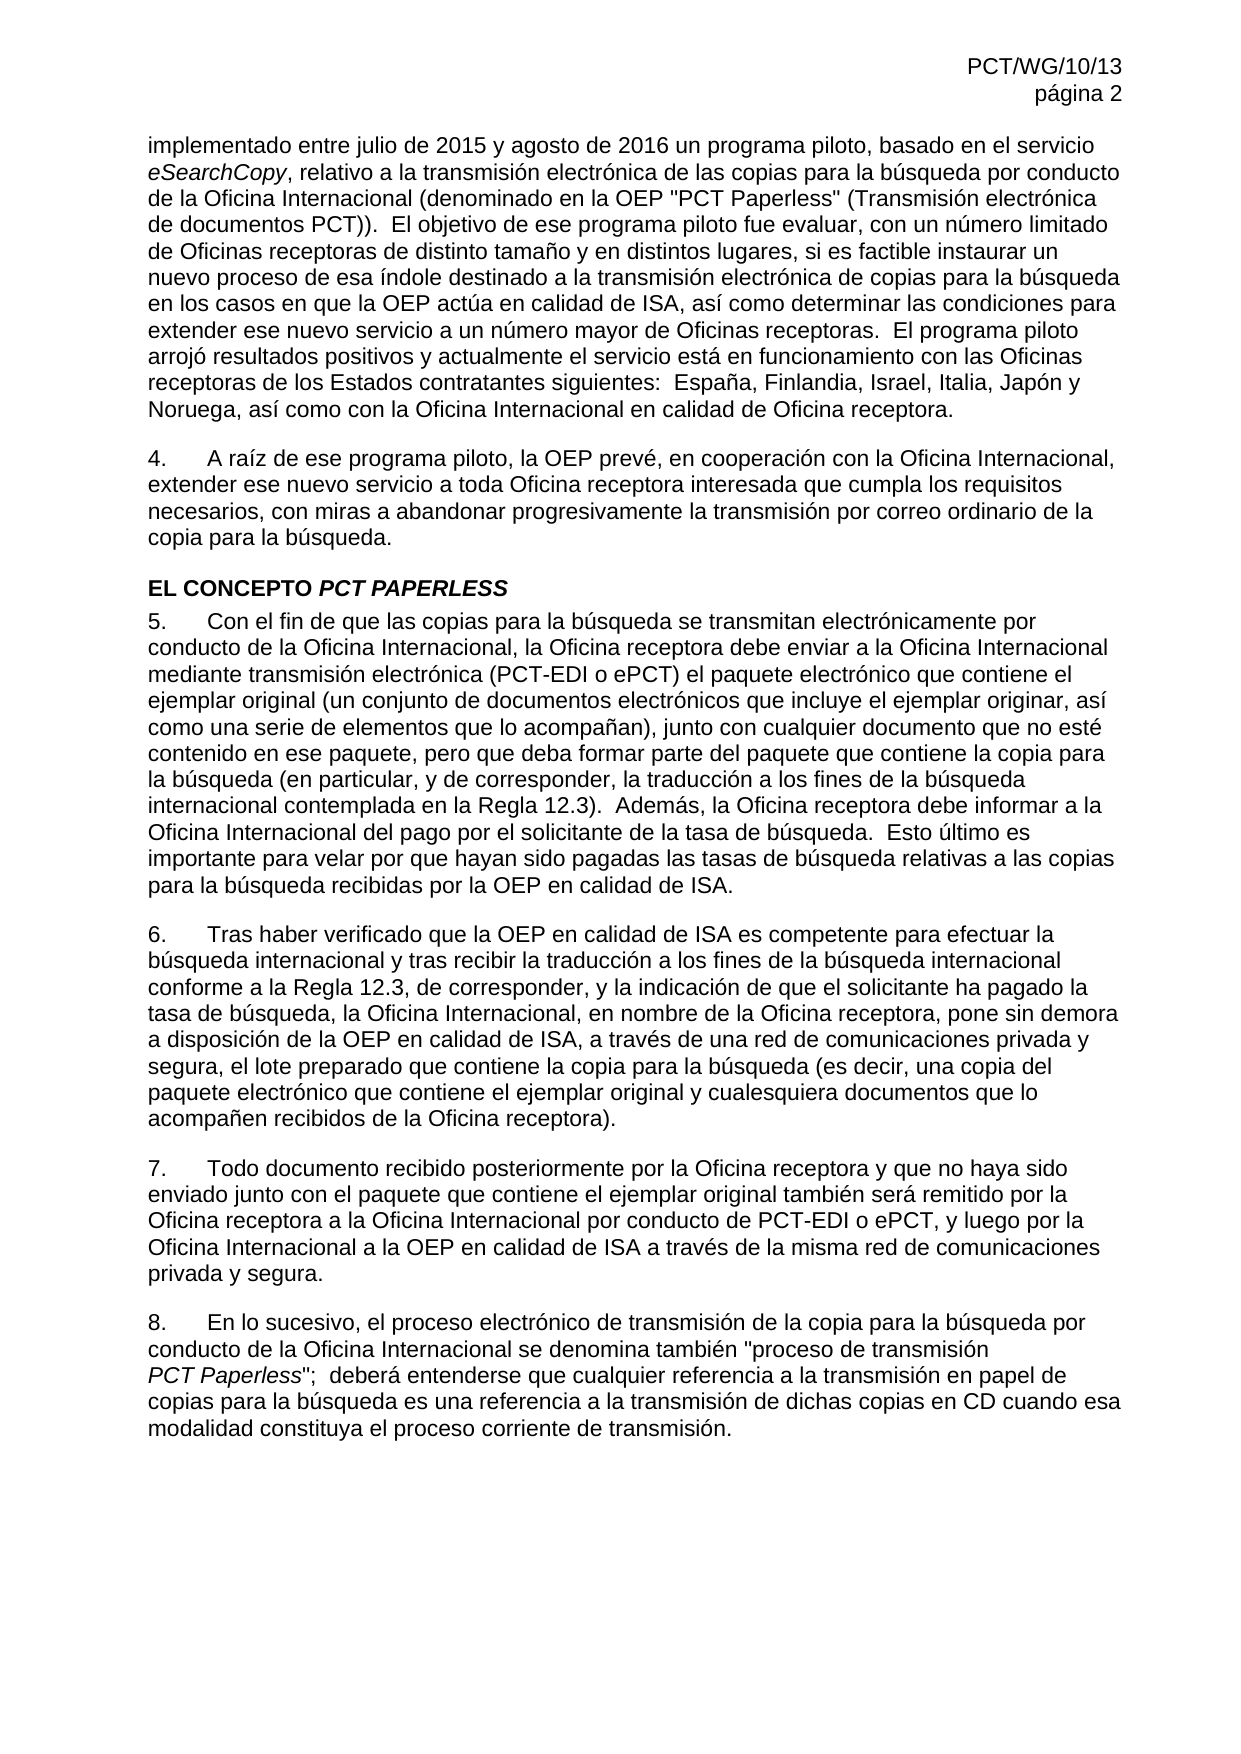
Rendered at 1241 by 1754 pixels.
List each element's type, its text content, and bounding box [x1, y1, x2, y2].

subtitle EL CONCEPTO PCT PAPERLESS [148, 575, 1122, 602]
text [148, 132, 1122, 422]
text Con el fin de que las copias para la búsqueda se transmitan electrónicamente por conducto de la Oficina Internacional, la Oficina receptora debe enviar a la Oficina Internacional mediante transmisión electrónica (PCT-EDI o ePCT) el paquete electrónico que contiene el ejemplar original (un conjunto de documentos electrónicos que incluye el ejemplar originar, así como una serie de elementos que lo acompañan), junto con cualquier documento que no esté contenido en ese paquete, pero que deba formar parte del paquete que contiene la copia para la búsqueda (en particular, y de corresponder, la traducción a los fines de la búsqueda internacional contemplada en la Regla 12.3). Además, la Oficina receptora debe informar a la Oficina Internacional del pago por el solicitante de la tasa de búsqueda. Esto último es importante para velar por que hayan sido pagadas las tasas de búsqueda relativas a las copias para la búsqueda recibidas por la OEP en calidad de ISA. [148, 608, 1122, 898]
text Tras haber verificado que la OEP en calidad de ISA es competente para efectuar la búsqueda internacional y tras recibir la traducción a los fines de la búsqueda internacional conforme a la Regla 12.3, de corresponder, y la indicación de que el solicitante ha pagado la tasa de búsqueda, la Oficina Internacional, en nombre de la Oficina receptora, pone sin demora a disposición de la OEP en calidad de ISA, a través de una red de comunicaciones privada y segura, el lote preparado que contiene la copia para la búsqueda (es decir, una copia del paquete electrónico que contiene el ejemplar original y cualesquiera documentos que lo acompañen recibidos de la Oficina receptora). [148, 921, 1122, 1132]
text A raíz de ese programa piloto, la OEP prevé, en cooperación con la Oficina Internacional, extender ese nuevo servicio a toda Oficina receptora interesada que cumpla los requisitos necesarios, con miras a abandonar progresivamente la transmisión por correo ordinario de la copia para la búsqueda. [148, 445, 1122, 550]
text Todo documento recibido posteriormente por la Oficina receptora y que no haya sido enviado junto con el paquete que contiene el ejemplar original también será remitido por la Oficina receptora a la Oficina Internacional por conducto de PCT-EDI o ePCT, y luego por la Oficina Internacional a la OEP en calidad de ISA a través de la misma red de comunicaciones privada y segura. [148, 1154, 1122, 1286]
text En lo sucesivo, el proceso electrónico de transmisión de la copia para la búsqueda por conducto de la Oficina Internacional se denomina también "proceso de transmisión PCT Paperless"; deberá entenderse que cualquier referencia a la transmisión en papel de copias para la búsqueda es una referencia a la transmisión de dichas copias en CD cuando esa modalidad constituya el proceso corriente de transmisión. [148, 1309, 1122, 1441]
